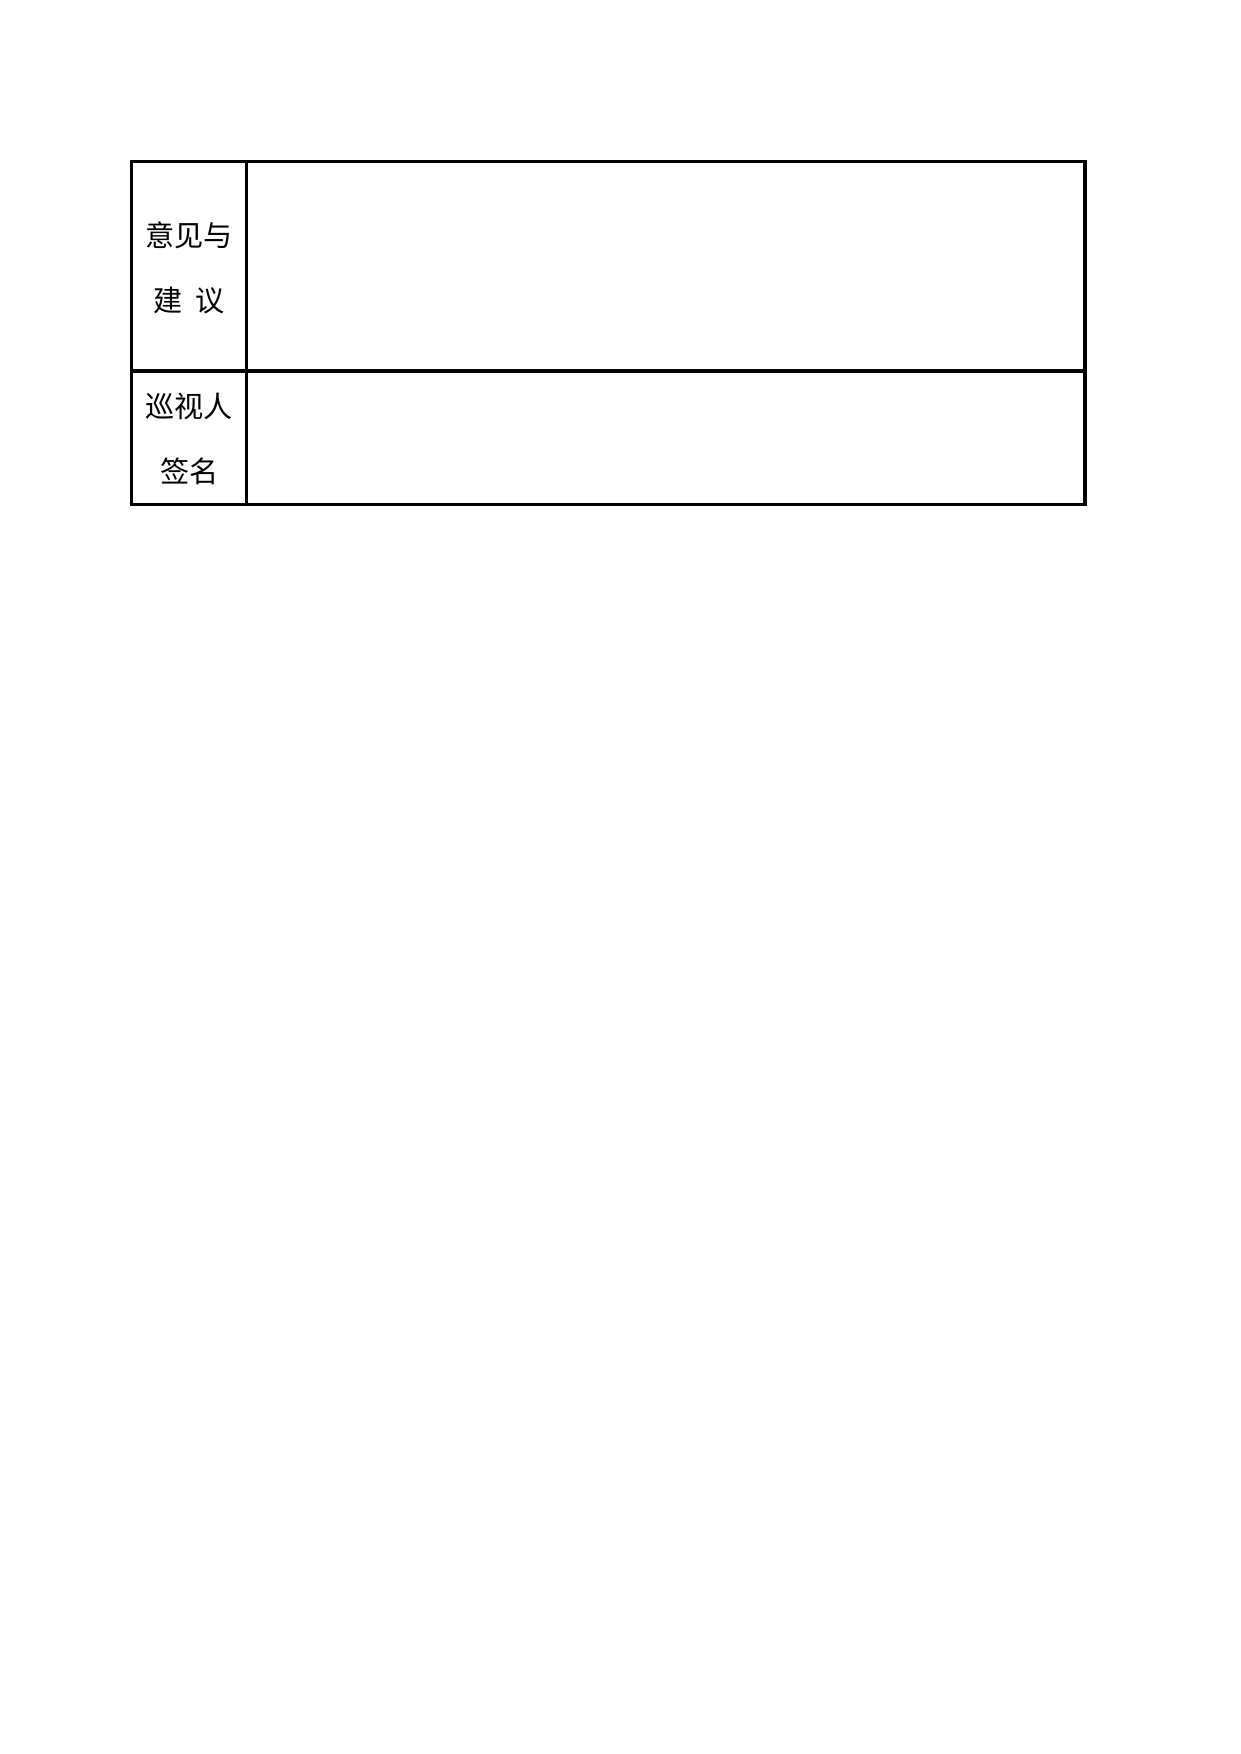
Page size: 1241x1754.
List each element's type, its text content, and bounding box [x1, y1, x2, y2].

table_cell 意见与 建 议 [133, 163, 245, 369]
table_cell 巡视人 签名 [133, 373, 245, 502]
table_cell [248, 373, 1083, 502]
table_cell [248, 163, 1083, 369]
